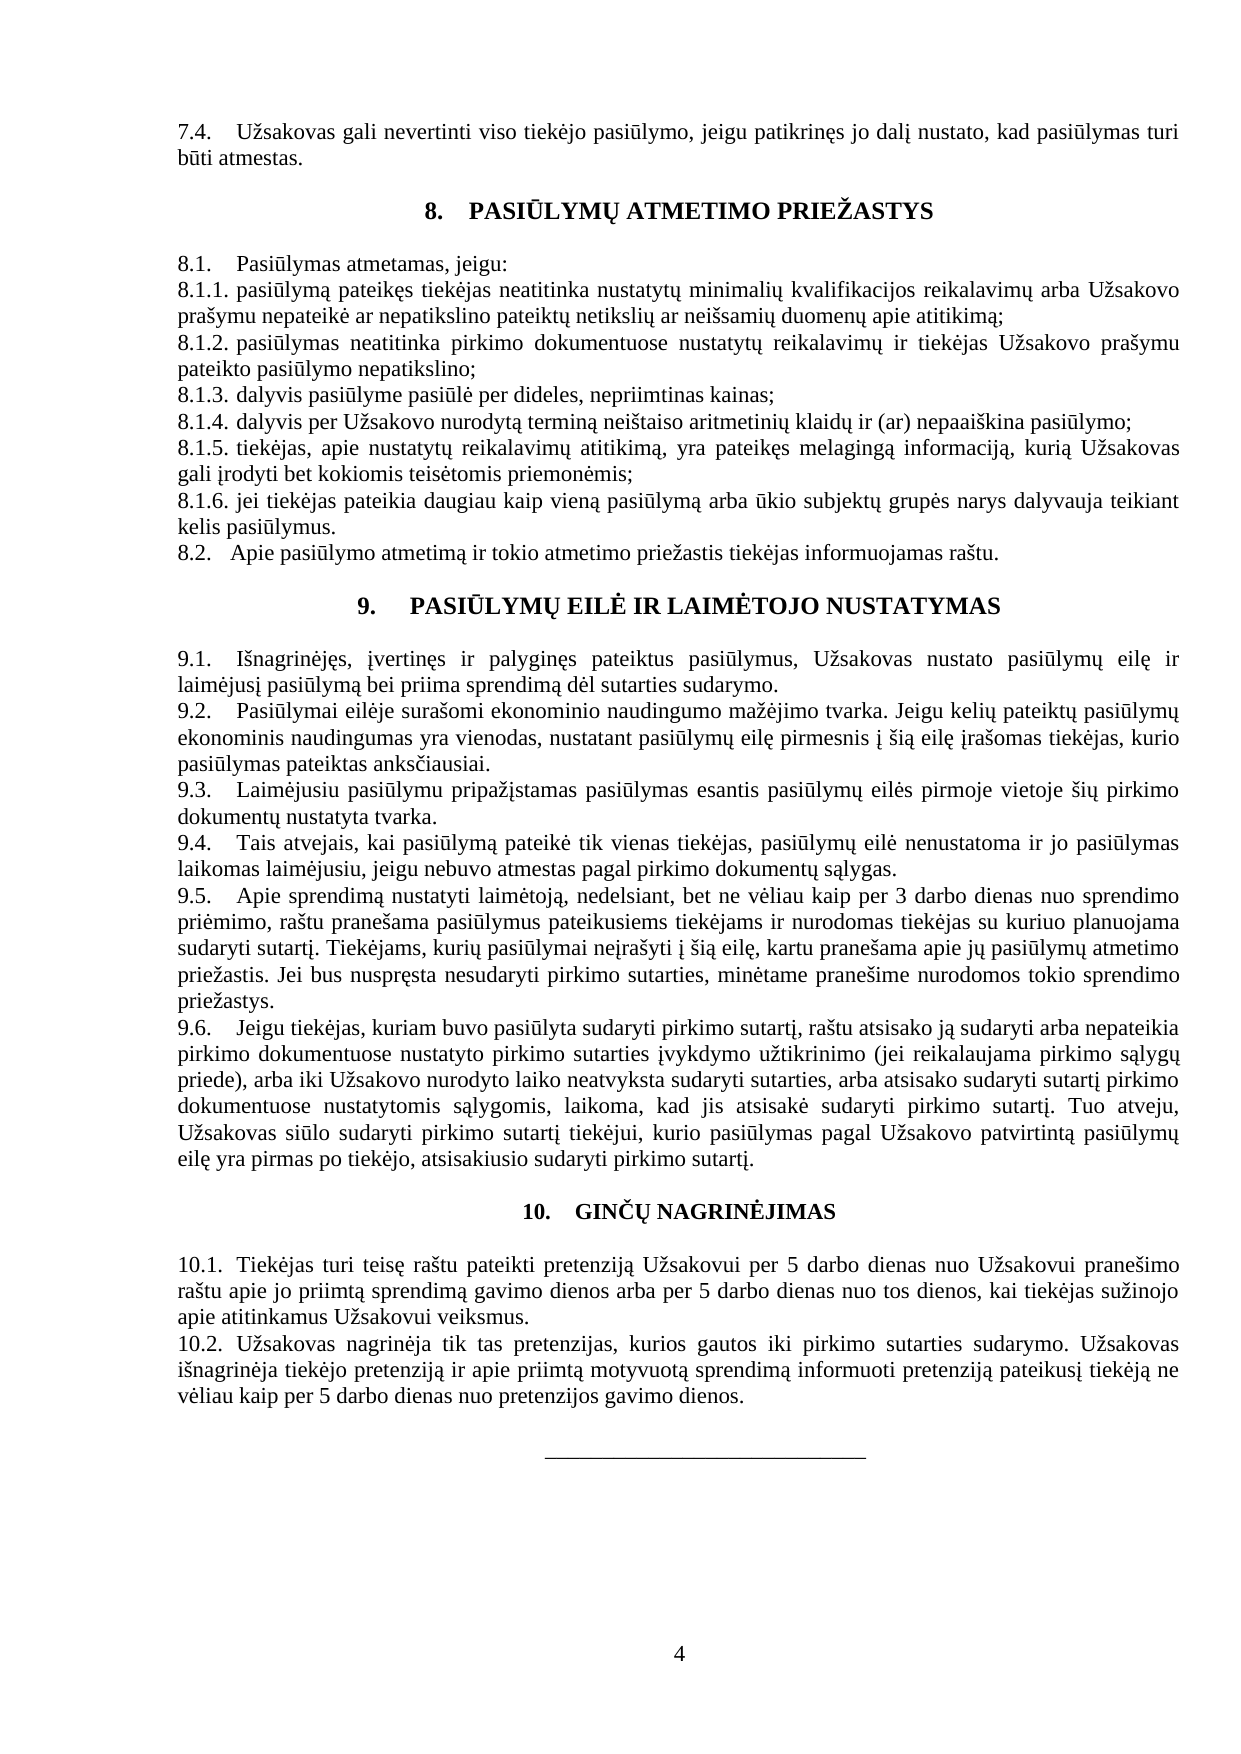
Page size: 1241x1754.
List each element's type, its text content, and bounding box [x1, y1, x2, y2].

list GINČŲ NAGRINĖJIMAS [177, 1198, 1181, 1224]
list Pasiūlymas atmetamas, jeigu: [177, 249, 1181, 276]
list Užsakovas nagrinėja tik tas pretenzijas, kurios gautos iki pirkimo sutarties sudarymo. Užsakovas išnagrinėja tiekėjo pretenziją ir apie priimtą motyvuotą sprendimą informuoti pretenziją pateikusį tiekėją ne vėliau kaip per 5 darbo dienas nuo pretenzijos gavimo dienos. [177, 1330, 1181, 1409]
list dalyvis pasiūlyme pasiūlė per dideles, nepriimtinas kainas; [177, 381, 1181, 408]
list Apie sprendimą nustatyti laimėtoją, nedelsiant, bet ne vėliau kaip per 3 darbo dienas nuo sprendimo priėmimo, raštu pranešama pasiūlymus pateikusiems tiekėjams ir nurodomas tiekėjas su kuriuo planuojama sudaryti sutartį. Tiekėjams, kurių pasiūlymai neįrašyti į šią eilę, kartu pranešama apie jų pasiūlymų atmetimo priežastis. Jei bus nuspręsta nesudaryti pirkimo sutarties, minėtame pranešime nurodomos tokio sprendimo priežastys. [177, 882, 1181, 1013]
list jei tiekėjas pateikia daugiau kaip vieną pasiūlymą arba ūkio subjektų grupės narys dalyvauja teikiant kelis pasiūlymus. [177, 487, 1181, 539]
list Jeigu tiekėjas, kuriam buvo pasiūlyta sudaryti pirkimo sutartį, raštu atsisako ją sudaryti arba nepateikia pirkimo dokumentuose nustatyto pirkimo sutarties įvykdymo užtikrinimo (jei reikalaujama pirkimo sąlygų priede), arba iki Užsakovo nurodyto laiko neatvyksta sudaryti sutarties, arba atsisako sudaryti sutartį pirkimo dokumentuose nustatytomis sąlygomis, laikoma, kad jis atsisakė sudaryti pirkimo sutartį. Tuo atveju, Užsakovas siūlo sudaryti pirkimo sutartį tiekėjui, kurio pasiūlymas pagal Užsakovo patvirtintą pasiūlymų eilę yra pirmas po tiekėjo, atsisakiusio sudaryti pirkimo sutartį. [177, 1013, 1181, 1172]
list Pasiūlymai eilėje surašomi ekonominio naudingumo mažėjimo tvarka. Jeigu kelių pateiktų pasiūlymų ekonominis naudingumas yra vienodas, nustatant pasiūlymų eilę pirmesnis į šią eilę įrašomas tiekėjas, kurio pasiūlymas pateiktas anksčiausiai. [177, 697, 1181, 776]
subtitle PASIŪLYMŲ ATMETIMO PRIEŽASTYS [177, 196, 1181, 224]
list pasiūlymą pateikęs tiekėjas neatitinka nustatytų minimalių kvalifikacijos reikalavimų arba Užsakovo prašymu nepateikė ar nepatikslino pateiktų netikslių ar neišsamių duomenų apie atitikimą; [177, 276, 1181, 329]
list ____________________________ [230, 1435, 1181, 1462]
list dalyvis per Užsakovo nurodytą terminą neištaiso aritmetinių klaidų ir (ar) nepaaiškina pasiūlymo; [177, 408, 1181, 434]
list Laimėjusiu pasiūlymu pripažįstamas pasiūlymas esantis pasiūlymų eilės pirmoje vietoje šių pirkimo dokumentų nustatyta tvarka. [177, 776, 1181, 829]
list Užsakovas gali nevertinti viso tiekėjo pasiūlymo, jeigu patikrinęs jo dalį nustato, kad pasiūlymas turi būti atmestas. [177, 118, 1181, 171]
list pasiūlymas neatitinka pirkimo dokumentuose nustatytų reikalavimų ir tiekėjas Užsakovo prašymu pateikto pasiūlymo nepatikslino; [177, 329, 1181, 381]
list tiekėjas, apie nustatytų reikalavimų atitikimą, yra pateikęs melagingą informaciją, kurią Užsakovas gali įrodyti bet kokiomis teisėtomis priemonėmis; [177, 434, 1181, 487]
subtitle PASIŪLYMŲ EILĖ IR LAIMĖTOJO NUSTATYMAS [177, 591, 1181, 619]
list Išnagrinėjęs, įvertinęs ir palyginęs pateiktus pasiūlymus, Užsakovas nustato pasiūlymų eilę ir laimėjusį pasiūlymą bei priima sprendimą dėl sutarties sudarymo. [177, 644, 1181, 697]
list Apie pasiūlymo atmetimą ir tokio atmetimo priežastis tiekėjas informuojamas raštu. [177, 539, 1181, 566]
list Tiekėjas turi teisę raštu pateikti pretenziją Užsakovui per 5 darbo dienas nuo Užsakovui pranešimo raštu apie jo priimtą sprendimą gavimo dienos arba per 5 darbo dienas nuo tos dienos, kai tiekėjas sužinojo apie atitinkamus Užsakovui veiksmus. [177, 1251, 1181, 1330]
list Tais atvejais, kai pasiūlymą pateikė tik vienas tiekėjas, pasiūlymų eilė nenustatoma ir jo pasiūlymas laikomas laimėjusiu, jeigu nebuvo atmestas pagal pirkimo dokumentų sąlygas. [177, 829, 1181, 882]
